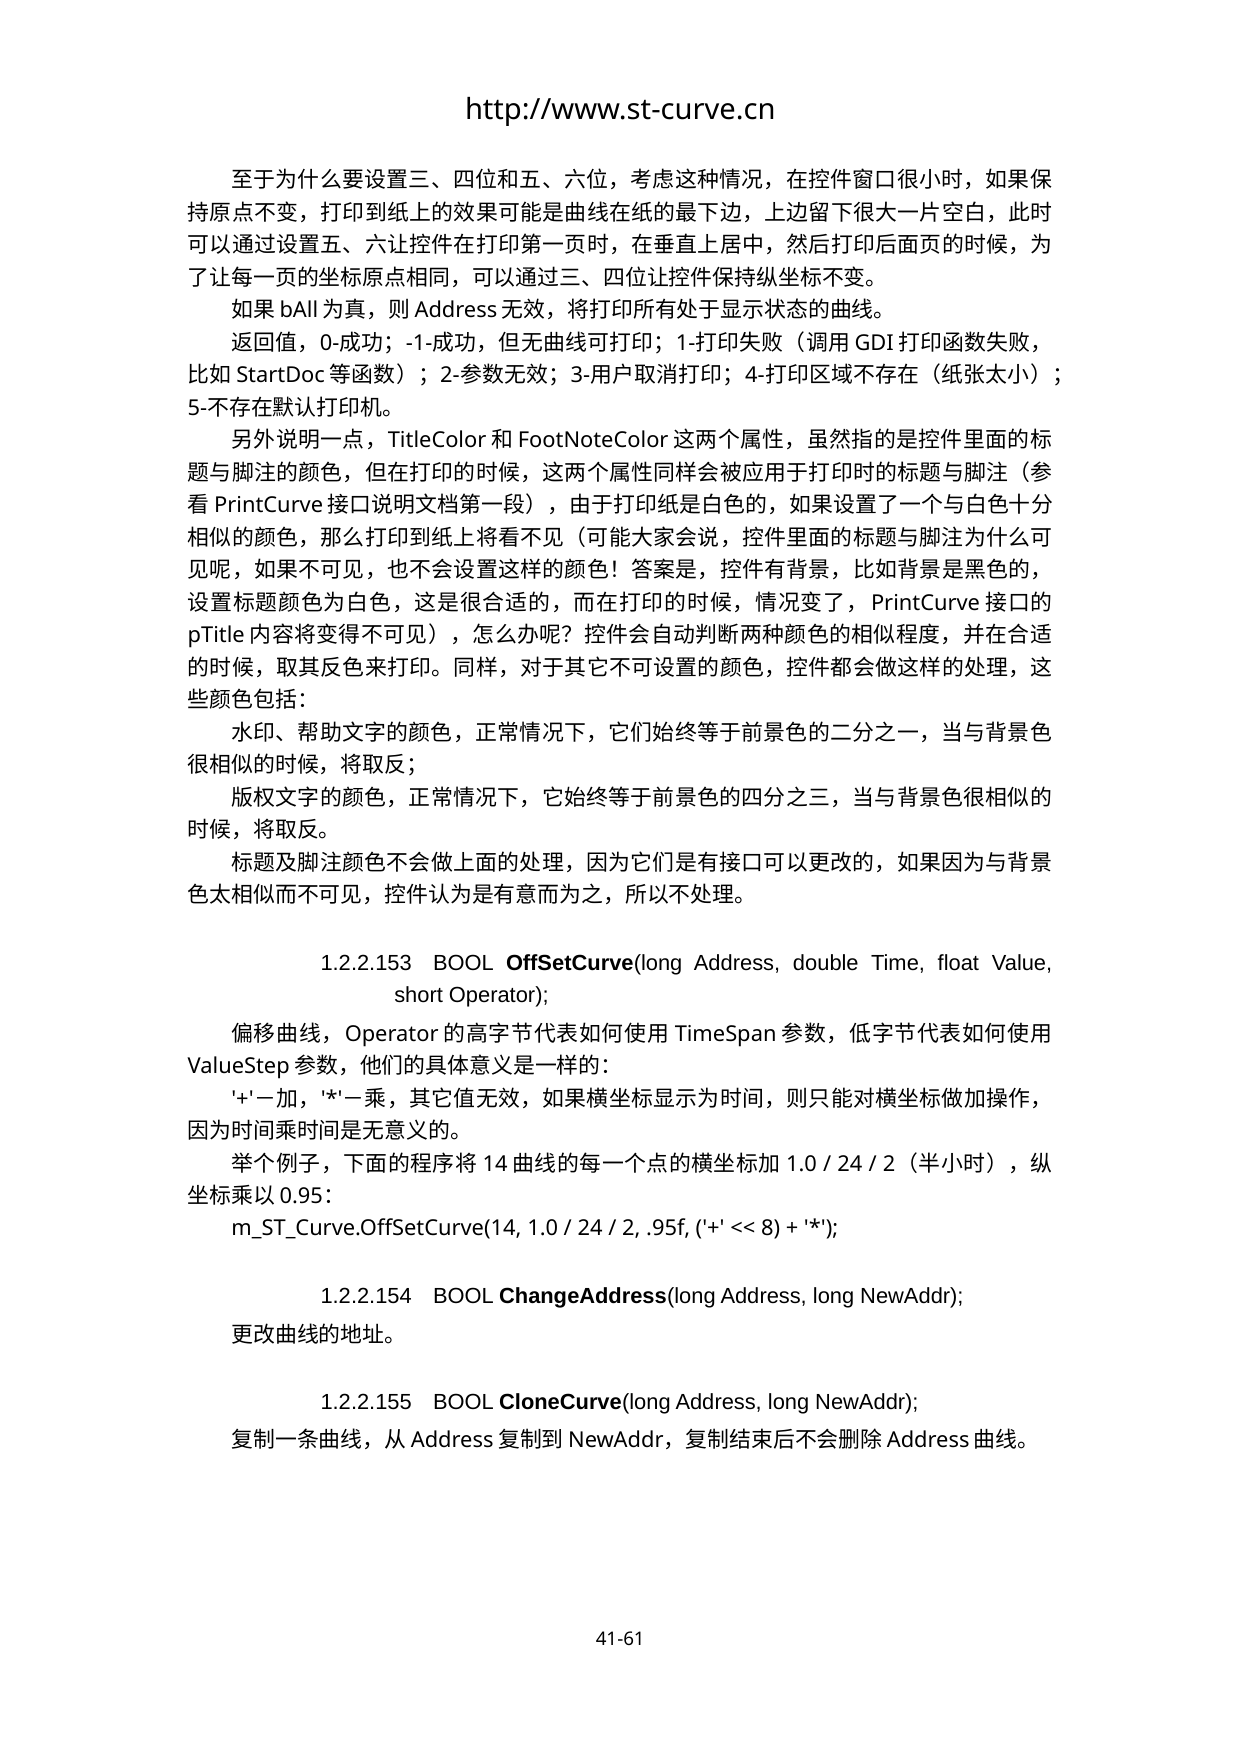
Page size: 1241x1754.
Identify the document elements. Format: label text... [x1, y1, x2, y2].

text 更改曲线的地址。 [187, 1316, 1053, 1349]
text 至于为什么要设置三、四位和五、六位，考虑这种情况，在控件窗口很小时，如果保持原点不变，打印到纸上的效果可能是曲线在纸的最下边，上边留下很大一片空白，此时可以通过设置五、六让控件在打印第一页时，在垂直上居中，然后打印后面页的时候，为了让每一页的坐标原点相同，可以通过三、四位让控件保持纵坐标不变。 [187, 162, 1053, 292]
text 另外说明一点，TitleColor和FootNoteColor这两个属性，虽然指的是控件里面的标题与脚注的颜色，但在打印的时候，这两个属性同样会被应用于打印时的标题与脚注（参看PrintCurve接口说明文档第一段），由于打印纸是白色的，如果设置了一个与白色十分相似的颜色，那么打印到纸上将看不见（可能大家会说，控件里面的标题与脚注为什么可见呢，如果不可见，也不会设置这样的颜色！答案是，控件有背景，比如背景是黑色的，设置标题颜色为白色，这是很合适的，而在打印的时候，情况变了，PrintCurve接口的pTitle内容将变得不可见），怎么办呢？控件会自动判断两种颜色的相似程度，并在合适的时候，取其反色来打印。同样，对于其它不可设置的颜色，控件都会做这样的处理，这些颜色包括： [187, 422, 1053, 714]
text '+'－加，'*'－乘，其它值无效，如果横坐标显示为时间，则只能对横坐标做加操作，因为时间乘时间是无意义的。 [187, 1080, 1053, 1145]
text 如果bAll为真，则Address无效，将打印所有处于显示状态的曲线。 [187, 292, 1053, 324]
text 举个例子，下面的程序将14曲线的每一个点的横坐标加1.0 / 24 / 2（半小时），纵坐标乘以0.95： [187, 1145, 1053, 1210]
subtitle BOOL ChangeAddress(long Address, long NewAddr); [320, 1279, 1053, 1312]
text 版权文字的颜色，正常情况下，它始终等于前景色的四分之三，当与背景色很相似的时候，将取反。 [187, 779, 1053, 844]
text 水印、帮助文字的颜色，正常情况下，它们始终等于前景色的二分之一，当与背景色很相似的时候，将取反； [187, 714, 1053, 779]
subtitle BOOL CloneCurve(long Address, long NewAddr); [320, 1385, 1053, 1418]
text 返回值，0-成功；-1-成功，但无曲线可打印；1-打印失败（调用GDI打印函数失败，比如StartDoc等函数）；2-参数无效；3-用户取消打印；4-打印区域不存在（纸张太小）；5-不存在默认打印机。 [187, 324, 1053, 422]
text 复制一条曲线，从Address复制到NewAddr，复制结束后不会删除Address曲线。 [187, 1422, 1053, 1454]
text 标题及脚注颜色不会做上面的处理，因为它们是有接口可以更改的，如果因为与背景色太相似而不可见，控件认为是有意而为之，所以不处理。 [187, 844, 1053, 909]
text m_ST_Curve.OffSetCurve(14, 1.0 / 24 / 2, .95f, ('+' << 8) + '*'); [187, 1210, 1053, 1243]
subtitle BOOL OffSetCurve(long Address, double Time, float Value, short Operator); [320, 946, 1053, 1011]
text 偏移曲线，Operator的高字节代表如何使用TimeSpan参数，低字节代表如何使用ValueStep参数，他们的具体意义是一样的： [187, 1015, 1053, 1080]
